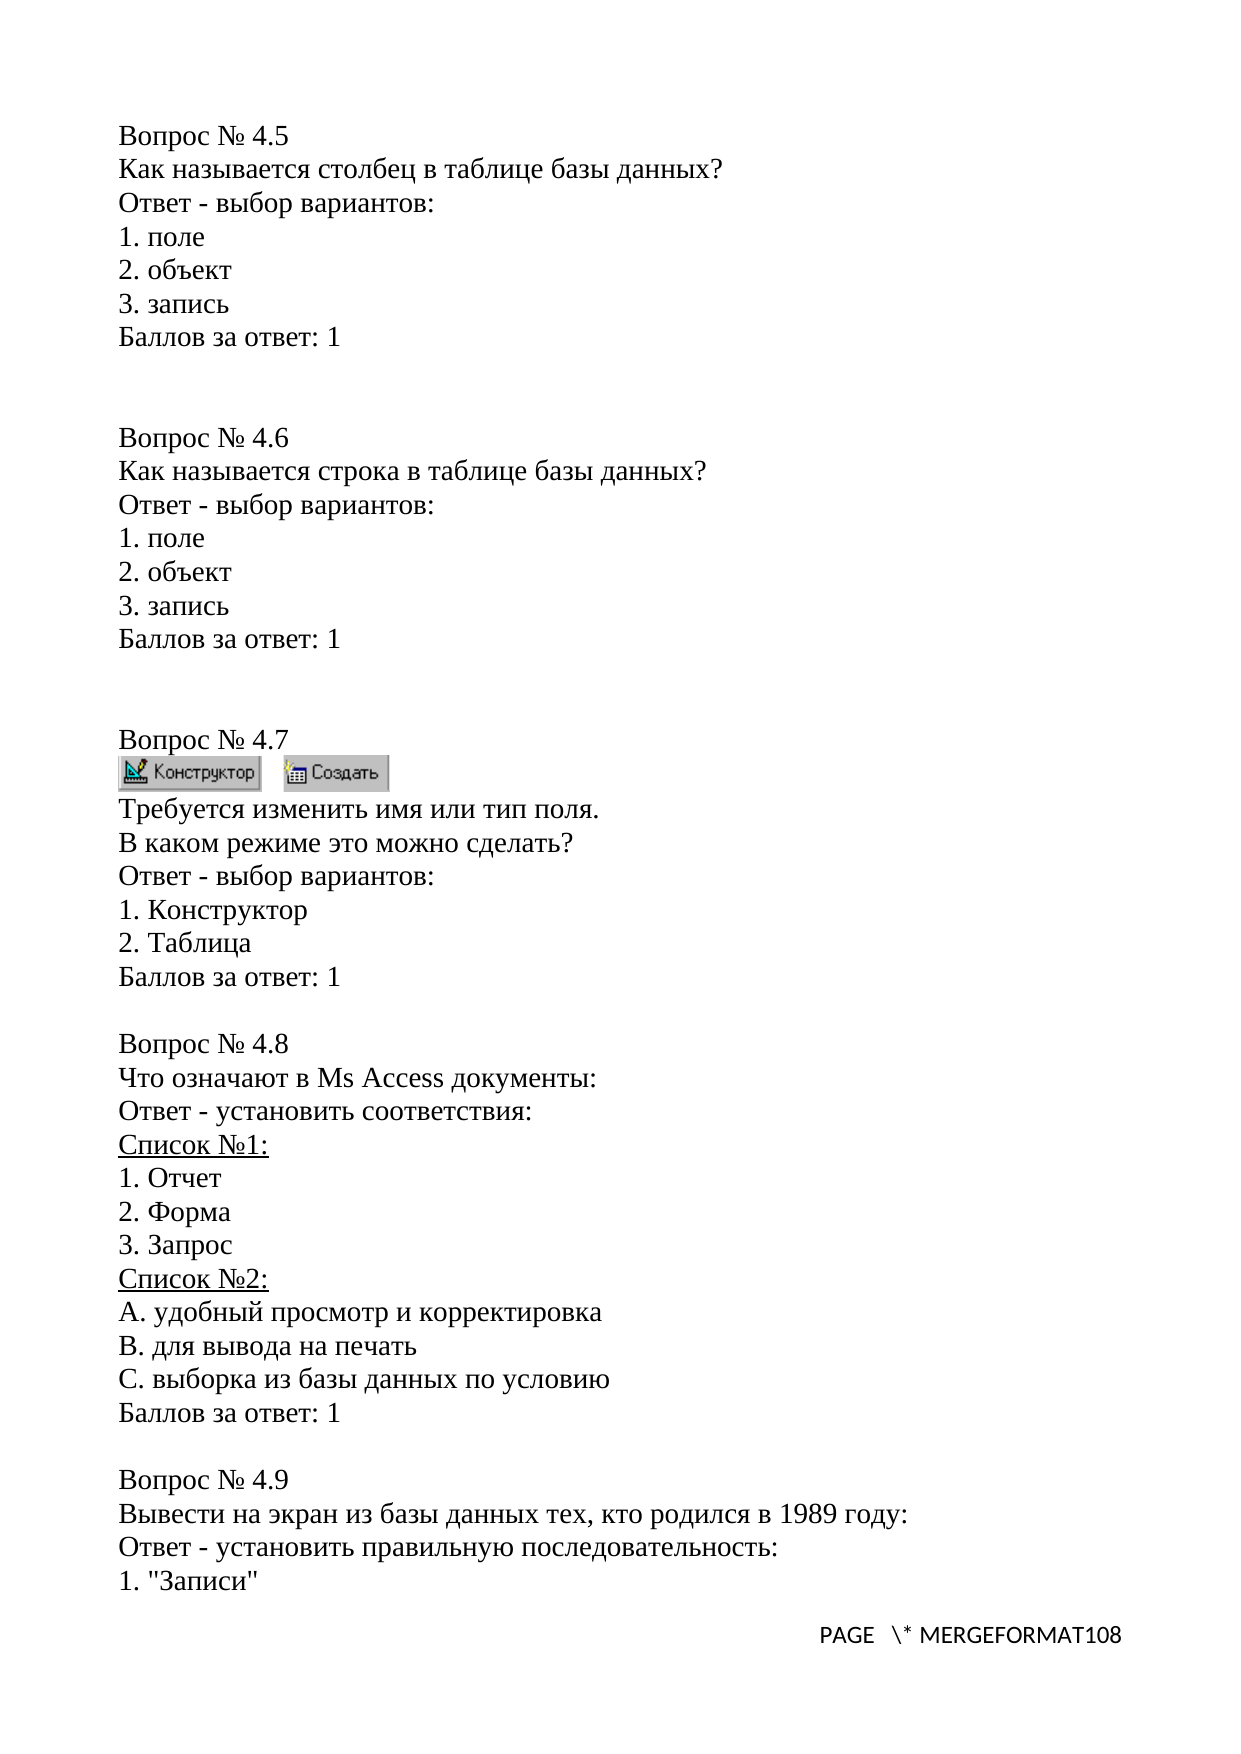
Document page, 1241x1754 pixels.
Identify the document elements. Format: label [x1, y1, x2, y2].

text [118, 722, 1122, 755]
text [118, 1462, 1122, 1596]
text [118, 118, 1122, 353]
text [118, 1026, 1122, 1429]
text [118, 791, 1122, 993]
picture [118, 756, 262, 792]
picture [283, 755, 390, 792]
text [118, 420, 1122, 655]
